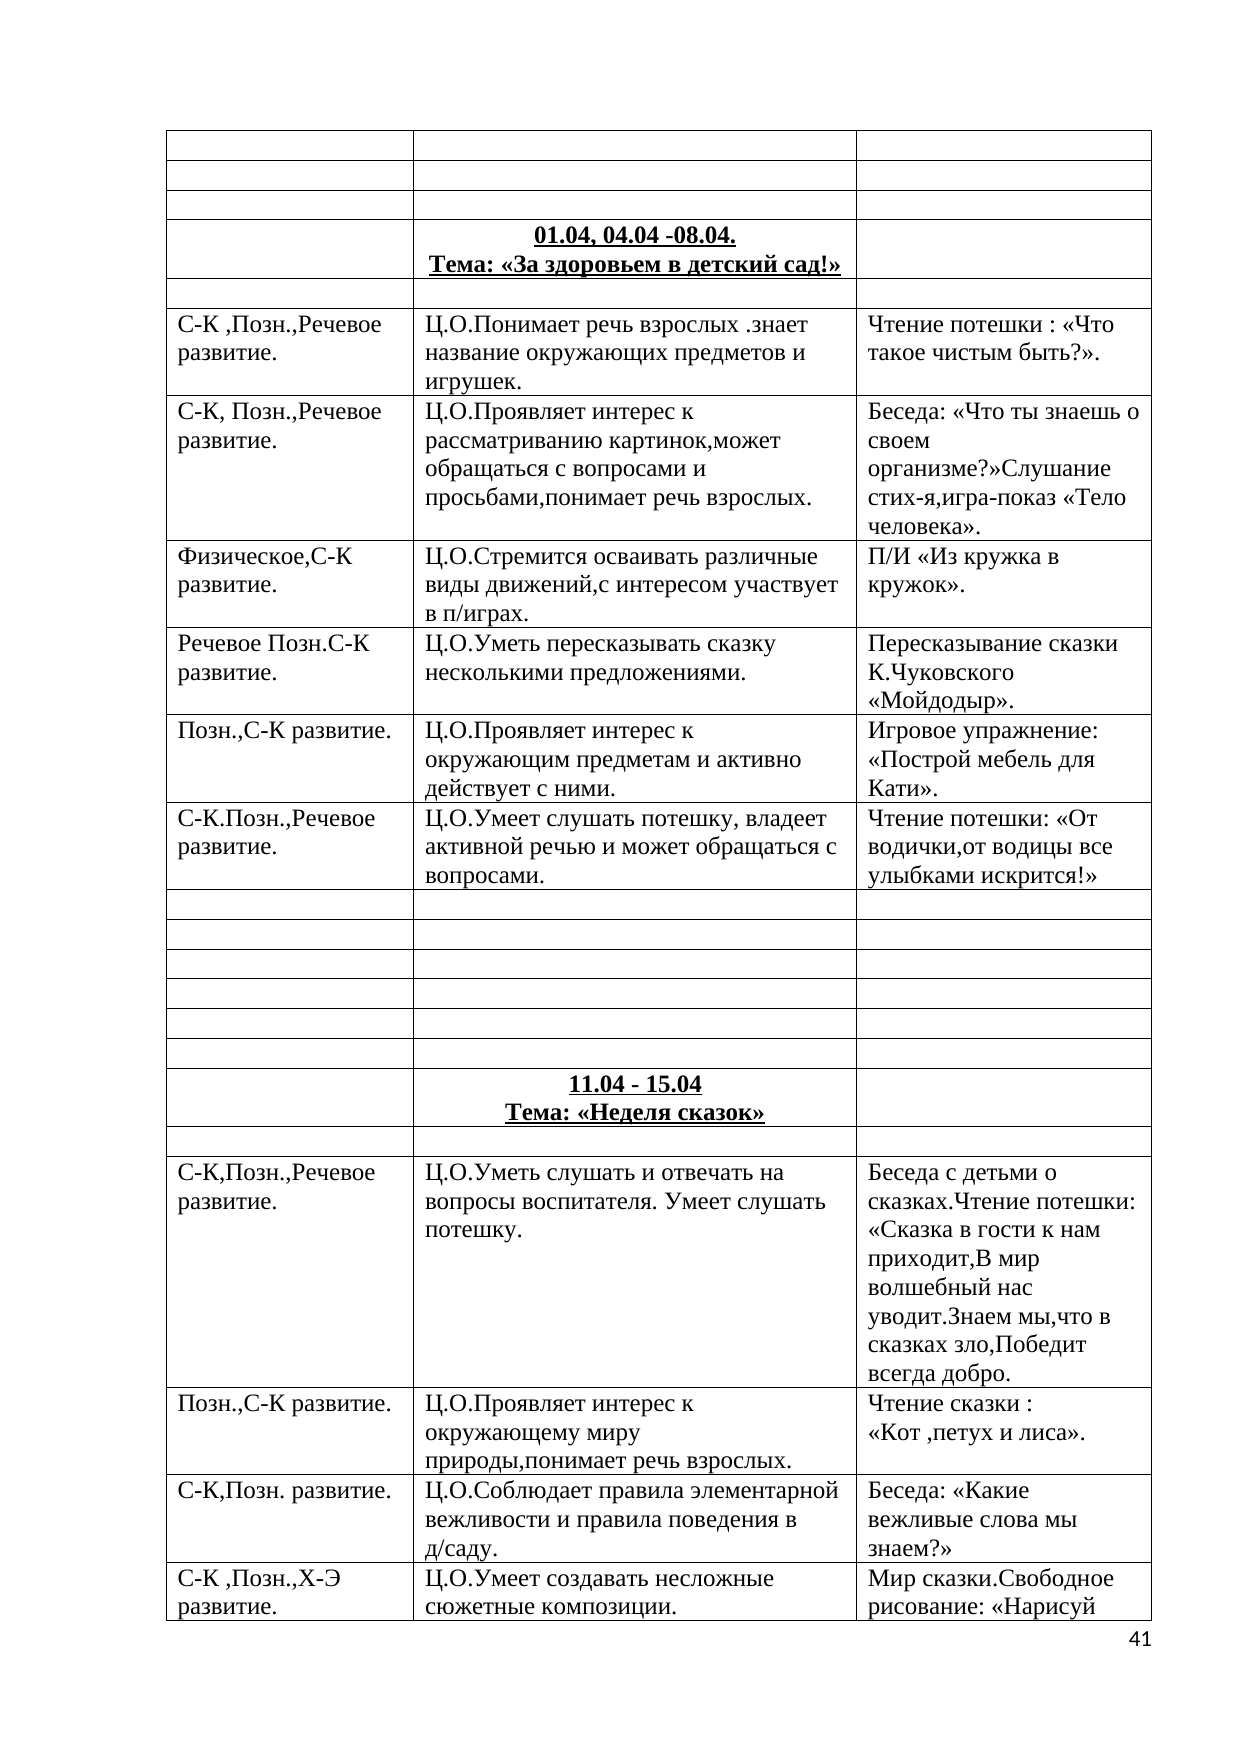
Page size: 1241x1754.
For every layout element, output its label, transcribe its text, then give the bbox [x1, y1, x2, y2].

table_cell [857, 131, 1151, 160]
table_cell Ц.О.Стремится осваивать различные виды движений,с интересом участвует в п/играх. [414, 541, 856, 627]
table_cell [414, 1009, 856, 1038]
table_cell [414, 920, 856, 948]
table_cell С-К, Позн.,Речевое развитие. [167, 396, 413, 540]
table_cell Беседа: «Что ты знаешь о своем организме?»Слушание стих-я,игра-показ «Тело человека». [857, 396, 1151, 540]
table_cell Ц.О.Проявляет интерес к окружающим предметам и активно действует с ними. [414, 715, 856, 802]
table_cell [414, 890, 856, 919]
table_cell Чтение потешки: «От водички,от водицы все улыбками искрится!» [857, 803, 1151, 889]
table_cell П/И «Из кружка в кружок». [857, 541, 1151, 627]
table_cell [167, 131, 413, 160]
table_cell [857, 920, 1151, 948]
table_cell Ц.О.Уметь пересказывать сказку несколькими предложениями. [414, 628, 856, 714]
table_cell Игровое упражнение: «Построй мебель для Кати». [857, 715, 1151, 802]
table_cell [167, 1563, 413, 1620]
table_cell [414, 950, 856, 978]
table_cell [414, 161, 856, 189]
table_cell [167, 950, 413, 978]
table_cell С-К,Позн. развитие. [167, 1475, 413, 1562]
table_cell С-К ,Позн.,Речевое развитие. [167, 309, 413, 395]
table_cell Ц.О.Проявляет интерес к окружающему миру природы,понимает речь взрослых. [414, 1388, 856, 1474]
table_cell [167, 920, 413, 948]
table_cell [857, 1039, 1151, 1068]
table_cell 11.04 - 15.04 Тема: «Неделя сказок» [414, 1069, 856, 1126]
table_cell Речевое Позн.С-К развитие. [167, 628, 413, 714]
table_cell Беседа: «Какие вежливые слова мы знаем?» [857, 1475, 1151, 1562]
table_cell [414, 979, 856, 1008]
table_cell [857, 1069, 1151, 1126]
table_cell [167, 1009, 413, 1038]
table_cell 01.04, 04.04 -08.04. Тема: «За здоровьем в детский сад!» [414, 220, 856, 278]
table_cell Ц.О.Понимает речь взрослых .знает название окружающих предметов и игрушек. [414, 309, 856, 395]
table_cell [414, 1039, 856, 1068]
table_cell [414, 131, 856, 160]
table_cell [167, 1069, 413, 1126]
table_cell [857, 1127, 1151, 1156]
table_cell С-К,Позн.,Речевое развитие. [167, 1157, 413, 1387]
table_cell [857, 1009, 1151, 1038]
table_cell [167, 220, 413, 278]
table_cell Физическое,С-К развитие. [167, 541, 413, 627]
table_cell Позн.,С-К развитие. [167, 1388, 413, 1474]
table_cell [167, 161, 413, 189]
table_cell [167, 279, 413, 308]
table_cell [167, 1127, 413, 1156]
table_cell [857, 279, 1151, 308]
table_cell [857, 950, 1151, 978]
table_cell [414, 1127, 856, 1156]
table_cell Позн.,С-К развитие. [167, 715, 413, 802]
table_cell С-К.Позн.,Речевое развитие. [167, 803, 413, 889]
table_cell Чтение потешки : «Что такое чистым быть?». [857, 309, 1151, 395]
table_cell [857, 979, 1151, 1008]
table_cell Ц.О.Соблюдает правила элементарной вежливости и правила поведения в д/саду. [414, 1475, 856, 1562]
table_cell [414, 279, 856, 308]
table_cell [167, 979, 413, 1008]
table_cell [857, 191, 1151, 219]
table_cell [857, 220, 1151, 278]
table_cell [167, 890, 413, 919]
table_cell [857, 890, 1151, 919]
table_cell [414, 191, 856, 219]
table_cell Ц.О.Умеет слушать потешку, владеет активной речью и может обращаться с вопросами. [414, 803, 856, 889]
table_cell Ц.О.Проявляет интерес к рассматриванию картинок,может обращаться с вопросами и просьбами,понимает речь взрослых. [414, 396, 856, 540]
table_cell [414, 1563, 856, 1620]
table_cell Беседа с детьми о сказках.Чтение потешки: «Сказка в гости к нам приходит,В мир волшебный нас уводит.Знаем мы,что в сказках зло,Победит всегда добро. [857, 1157, 1151, 1387]
table_cell [167, 1039, 413, 1068]
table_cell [857, 1563, 1151, 1620]
table_cell Пересказывание сказки К.Чуковского «Мойдодыр». [857, 628, 1151, 714]
table_cell [857, 161, 1151, 189]
table_cell [167, 191, 413, 219]
table_cell Чтение сказки : «Кот ,петух и лиса». [857, 1388, 1151, 1474]
table_cell Ц.О.Уметь слушать и отвечать на вопросы воспитателя. Умеет слушать потешку. [414, 1157, 856, 1387]
